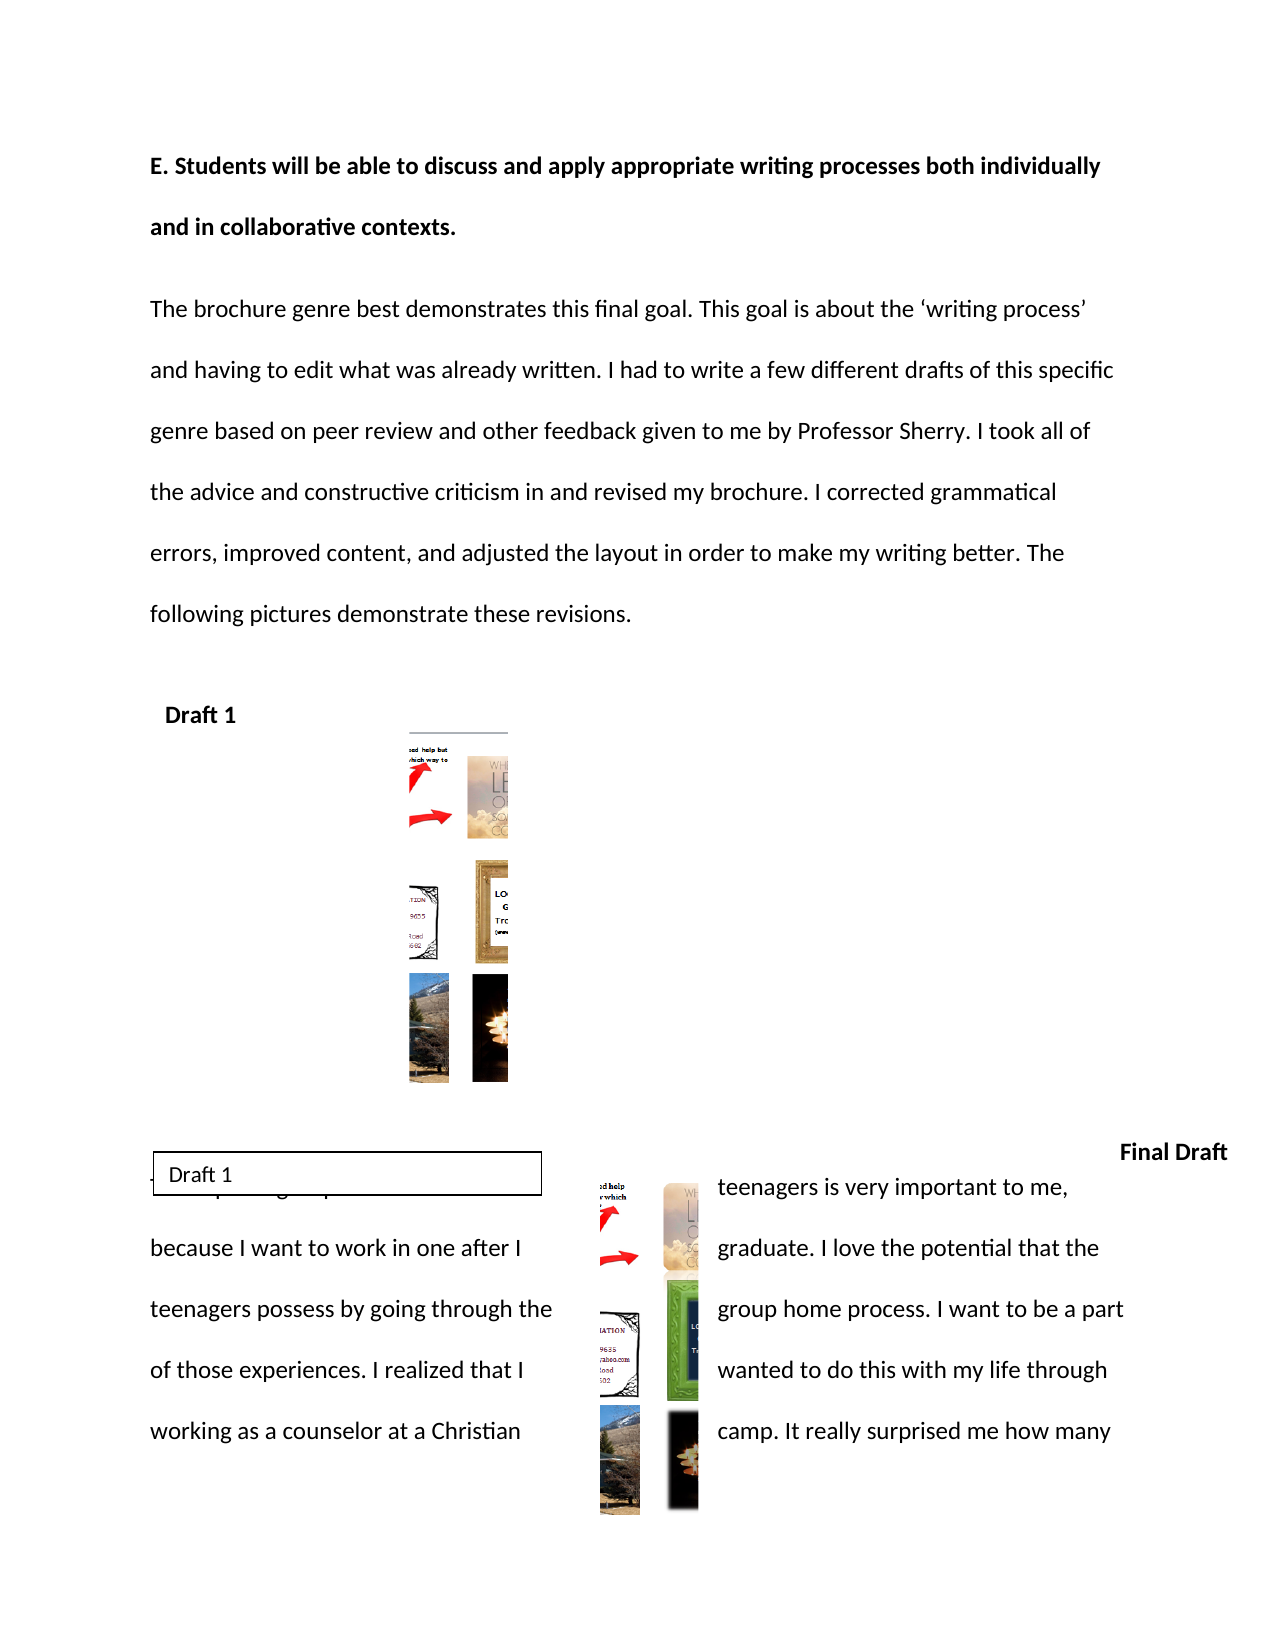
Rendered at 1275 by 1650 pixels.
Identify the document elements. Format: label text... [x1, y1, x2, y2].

picture [410, 732, 508, 1093]
text E. Students will be able to discuss and apply appropriate writing processes both individually and in collaborative contexts. [150, 150, 1125, 242]
picture [600, 1168, 698, 1525]
text The brochure genre best demonstrates this final goal. This goal is about the ‘writing process’ and having to edit what was already written. I had to write a few different drafts of this specific genre based on peer review and other feedback given to me by Professor Sherry. I took all of the advice and constructive criticism in and revised my brochure. I corrected grammatical errors, improved content, and adjusted the layout in order to make my writing better. The following pictures demonstrate these revisions. [150, 293, 1125, 629]
